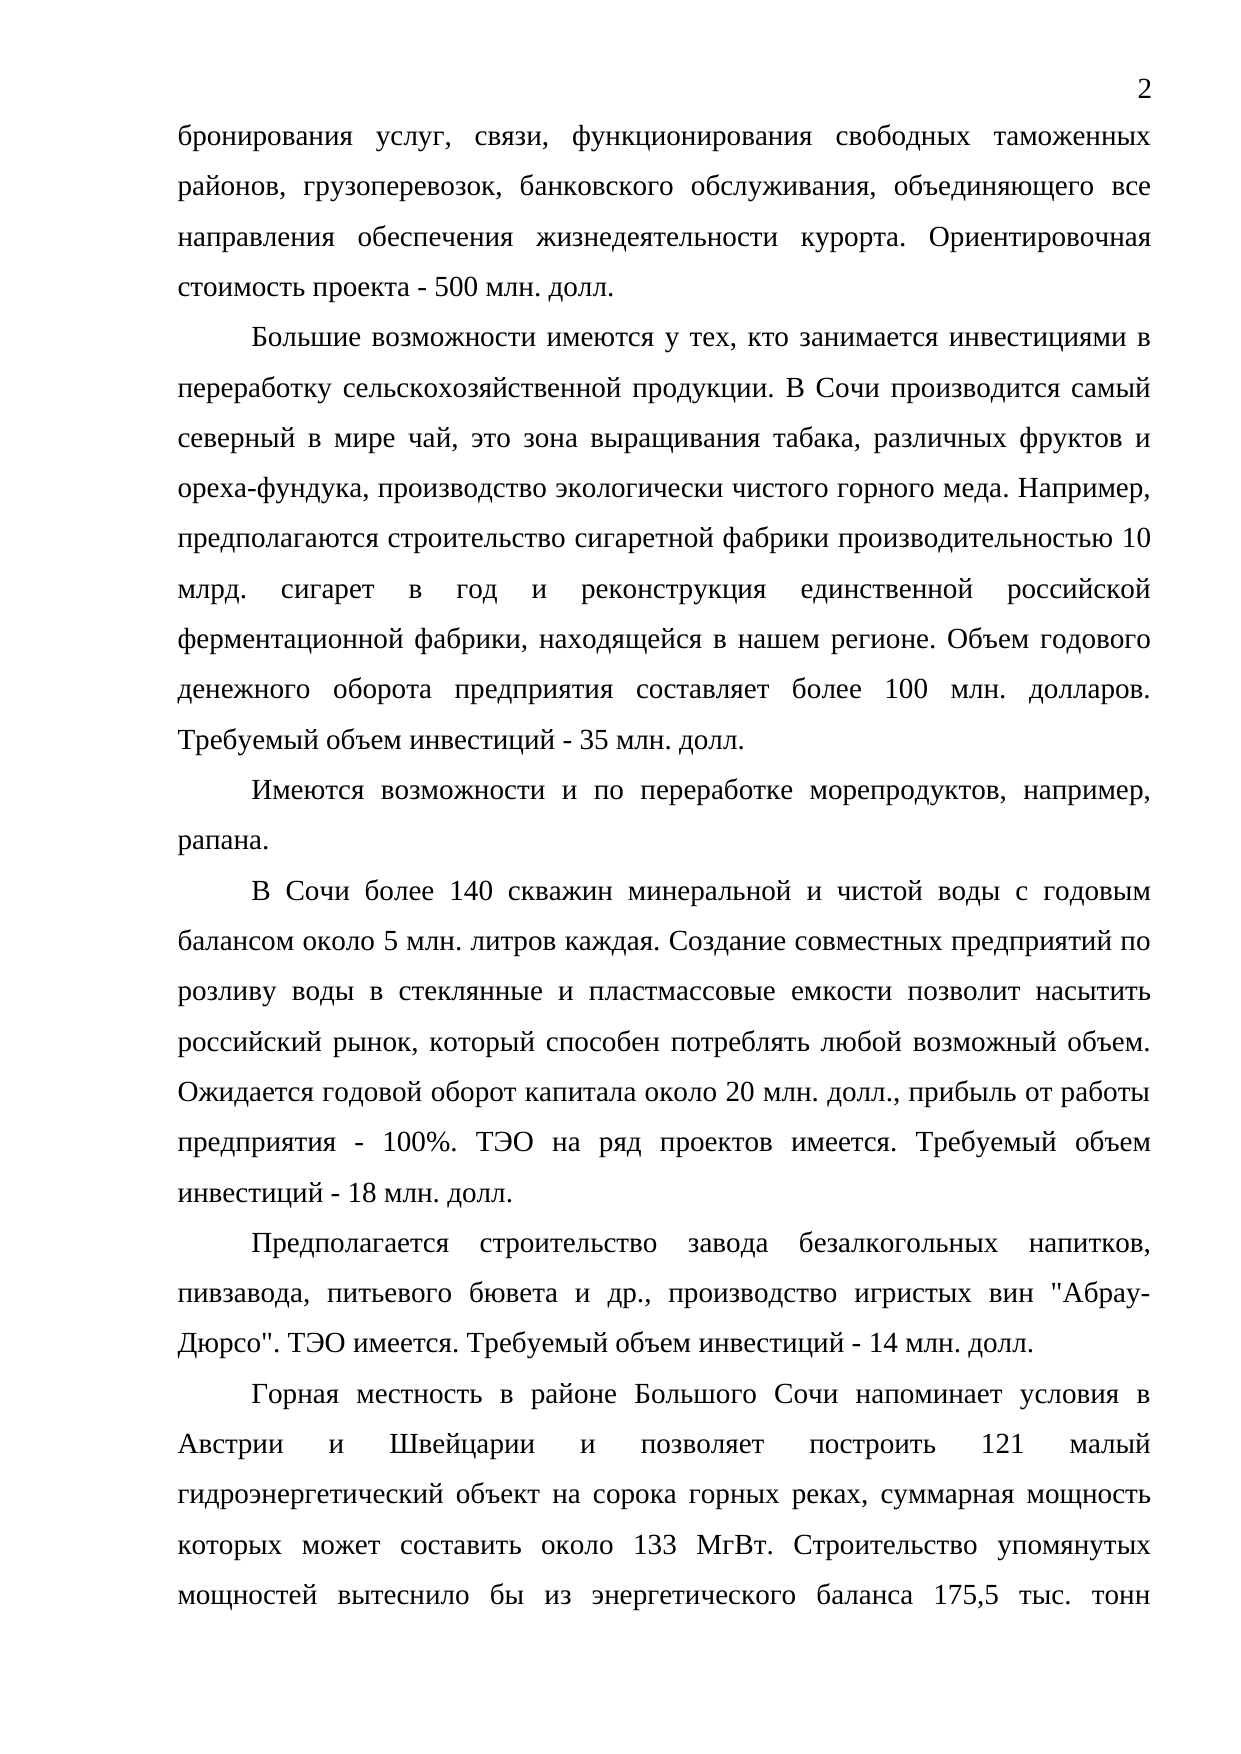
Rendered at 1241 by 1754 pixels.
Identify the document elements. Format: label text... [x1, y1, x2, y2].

text В Сочи более 140 скважин минеральной и чистой воды с годовым балансом около 5 млн. литров каждая. Создание совместных предприятий по розливу воды в стеклянные и пластмассовые емкости позволит насытить российский рынок, который способен потреблять любой возможный объем. Ожидается годовой оборот капитала около 20 млн. долл., прибыль от работы предприятия - 100%. ТЭО на ряд проектов имеется. Требуемый объем инвестиций - 18 млн. долл. [177, 873, 1152, 1208]
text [177, 1376, 1152, 1611]
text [177, 118, 1152, 303]
text Имеются возможности и по переработке морепродуктов, например, рапана. [177, 772, 1152, 856]
text Большие возможности имеются у тех, кто занимается инвестициями в переработку сельскохозяйственной продукции. В Сочи производится самый северный в мире чай, это зона выращивания табака, различных фруктов и ореха-фундука, производство экологически чистого горного меда. Например, предполагаются строительство сигаретной фабрики производительностью 10 млрд. сигарет в год и реконструкция единственной российской ферментационной фабрики, находящейся в нашем регионе. Объем годового денежного оборота предприятия составляет более 100 млн. долларов. Требуемый объем инвестиций - 35 млн. долл. [177, 319, 1152, 755]
text Предполагается строительство завода безалкогольных напитков, пивзавода, питьевого бювета и др., производство игристых вин "Абрау-Дюрсо". ТЭО имеется. Требуемый объем инвестиций - 14 млн. долл. [177, 1225, 1152, 1359]
